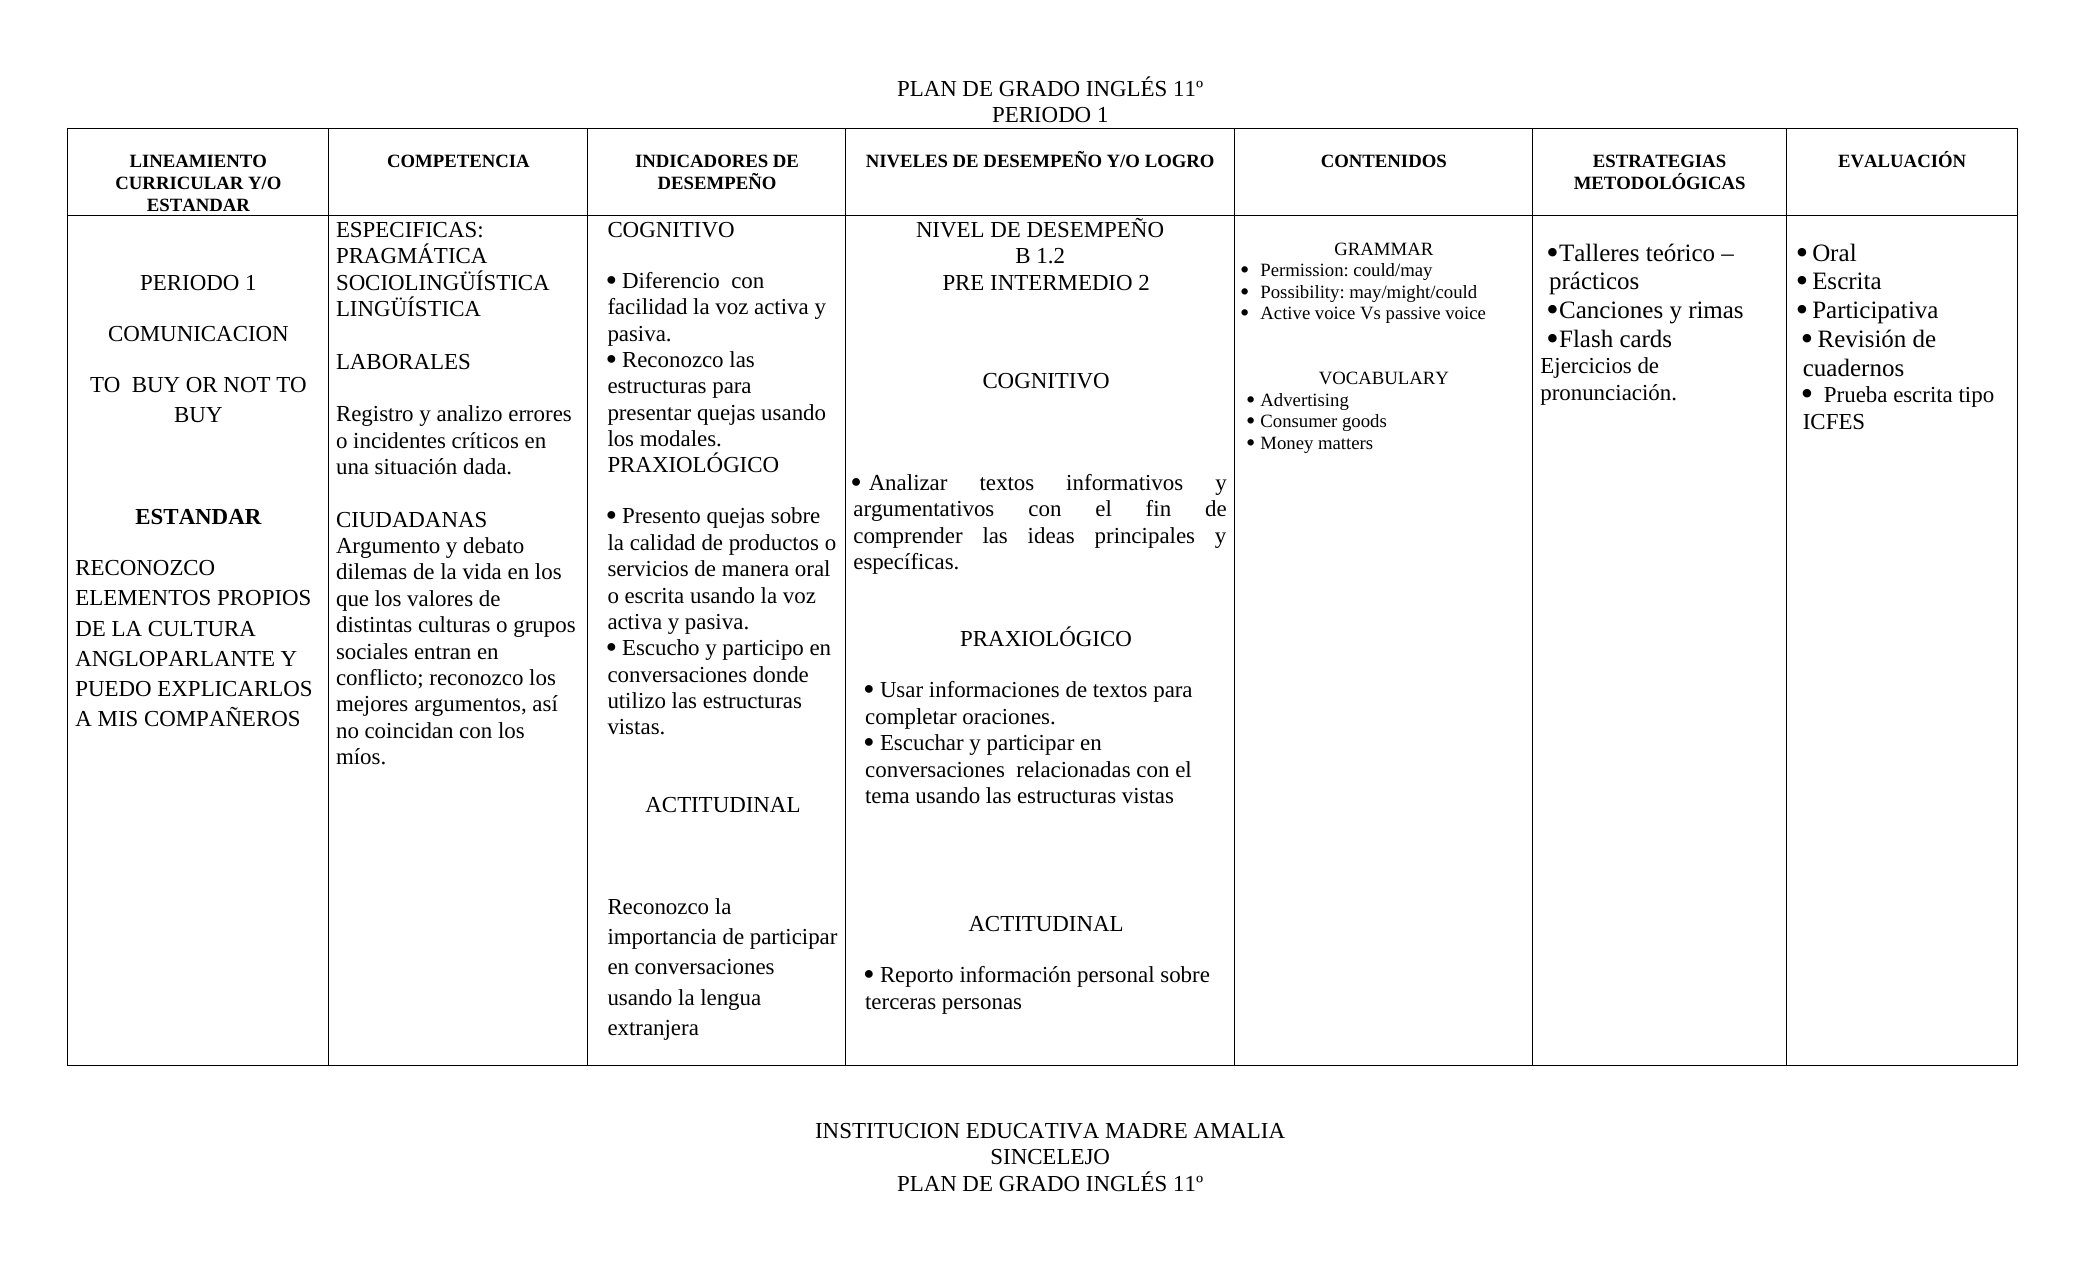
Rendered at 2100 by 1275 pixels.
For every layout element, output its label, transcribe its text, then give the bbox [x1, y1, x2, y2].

text PLAN DE GRADO INGLÉS 11º [75, 75, 2025, 101]
text INSTITUCION EDUCATIVA MADRE AMALIA [75, 1117, 2025, 1143]
table_header ESTRATEGIAS METODOLÓGICAS [1533, 129, 1786, 215]
table_header COMPETENCIA [329, 129, 587, 215]
table_header LINEAMIENTO CURRICULAR Y/O ESTANDAR [68, 129, 328, 215]
table_cell ESPECIFICAS: PRAGMÁTICA SOCIOLINGÜÍSTICA LINGÜÍSTICA LABORALES Registro y analizo errores o incidentes críticos en una situación dada. CIUDADANAS Argumento y debato dilemas de la vida en los que los valores de distintas culturas o grupos sociales entran en conflicto; reconozco los mejores argumentos, así no coincidan con los míos. [329, 216, 587, 1065]
table_cell COGNITIVO Diferencio con facilidad la voz activa y pasiva. Reconozco las estructuras para presentar quejas usando los modales. PRAXIOLÓGICO Presento quejas sobre la calidad de productos o servicios de manera oral o escrita usando la voz activa y pasiva. Escucho y participo en conversaciones donde utilizo las estructuras vistas. ACTITUDINAL Reconozco la importancia de participar en conversaciones usando la lengua extranjera [588, 216, 845, 1065]
table_header CONTENIDOS [1235, 129, 1532, 215]
table_header EVALUACIÓN [1787, 129, 2017, 215]
text PERIODO 1 [75, 101, 2025, 128]
table_header NIVELES DE DESEMPEÑO Y/O LOGRO [846, 129, 1234, 215]
text SINCELEJO [75, 1143, 2025, 1169]
table_header INDICADORES DE DESEMPEÑO [588, 129, 845, 215]
table_cell PERIODO 1 COMUNICACION TO BUY OR NOT TO BUY ESTANDAR RECONOZCO ELEMENTOS PROPIOS DE LA CULTURA ANGLOPARLANTE Y PUEDO EXPLICARLOS A MIS COMPAÑEROS [68, 216, 328, 1065]
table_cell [1787, 216, 2017, 1065]
text PLAN DE GRADO INGLÉS 11º [75, 1169, 2025, 1196]
table_cell NIVEL DE DESEMPEÑO B 1.2 PRE INTERMEDIO 2 COGNITIVO Analizar textos informativos y argumentativos con el fin de comprender las ideas principales y específicas. PRAXIOLÓGICO Usar informaciones de textos para completar oraciones. Escuchar y participar en conversaciones relacionadas con el tema usando las estructuras vistas ACTITUDINAL Reporto información personal sobre terceras personas [846, 216, 1234, 1065]
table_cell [1533, 216, 1786, 1065]
table_cell GRAMMAR Permission: could/may Possibility: may/might/could Active voice Vs passive voice VOCABULARY Advertising Consumer goods Money matters [1235, 216, 1532, 1065]
